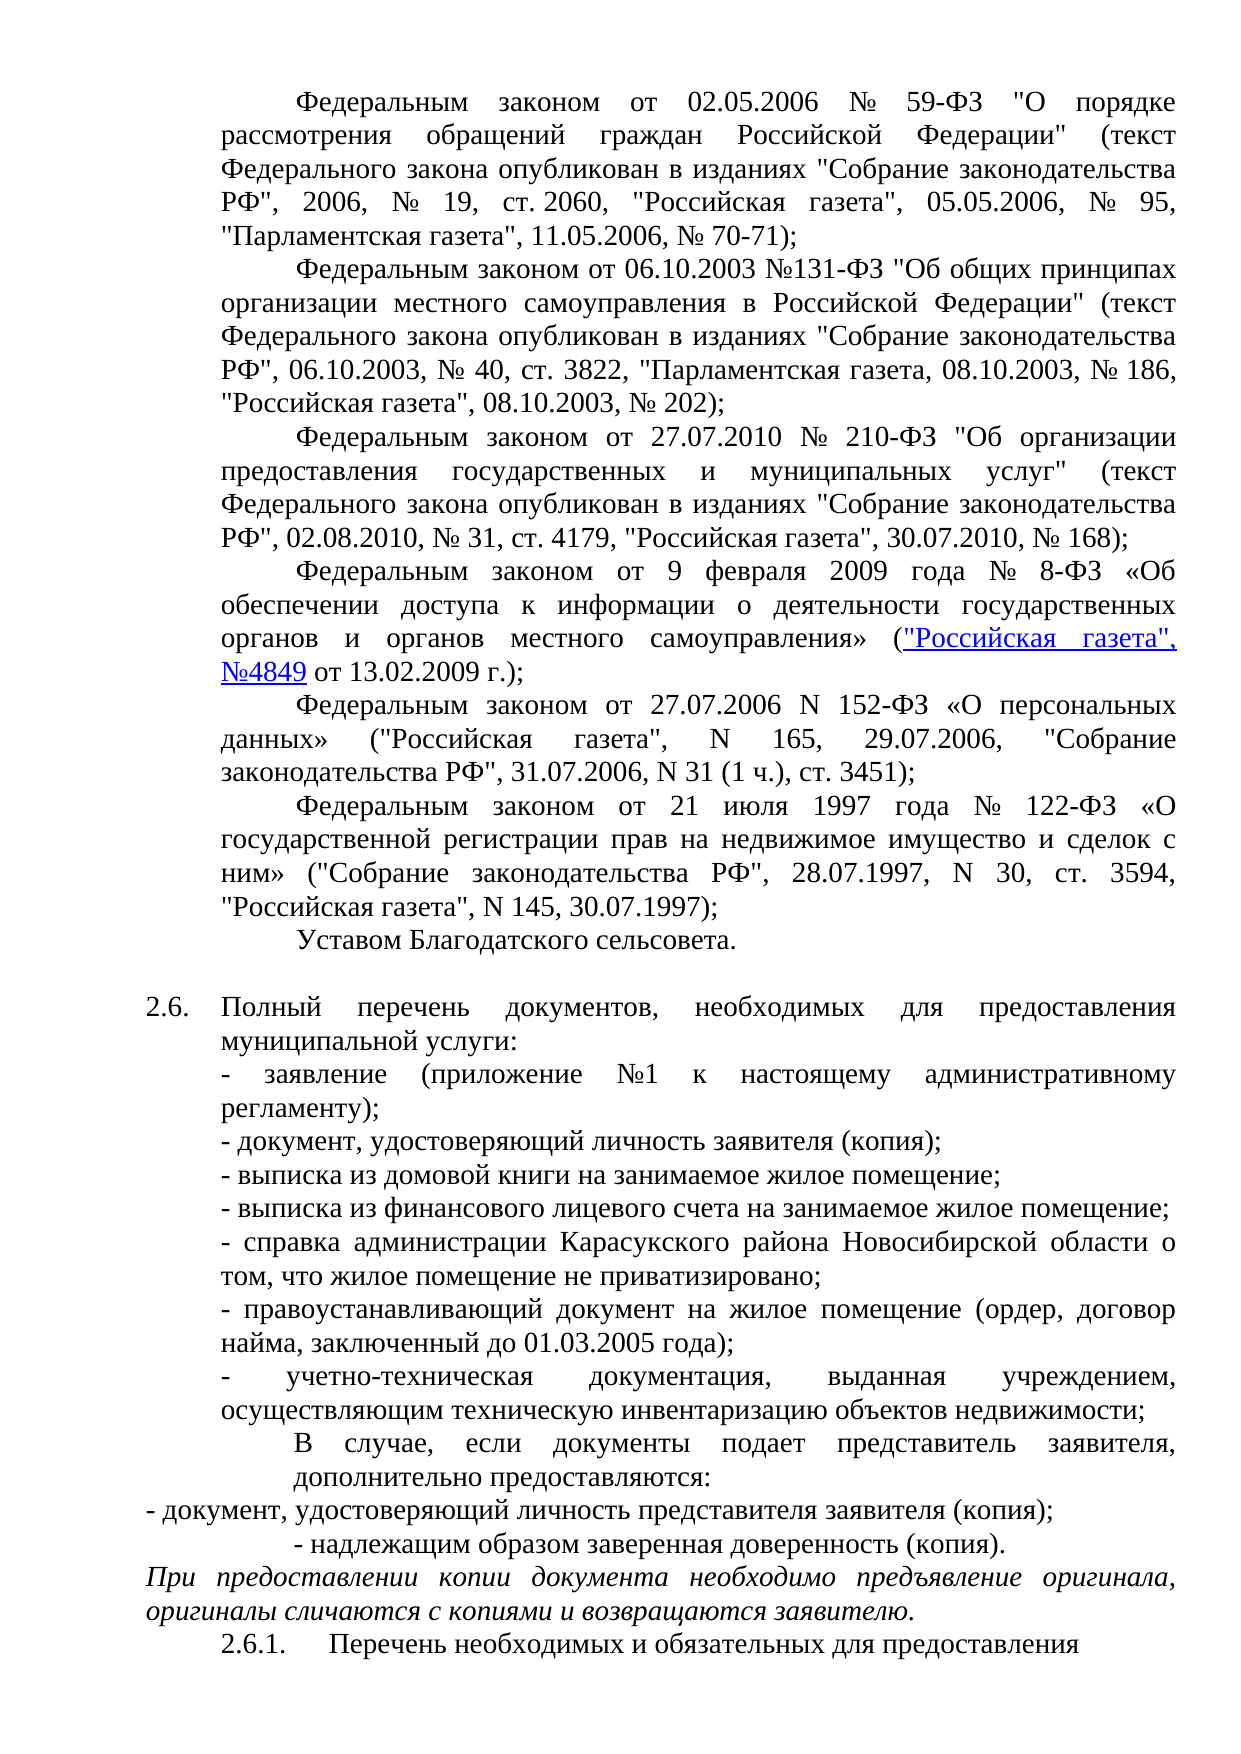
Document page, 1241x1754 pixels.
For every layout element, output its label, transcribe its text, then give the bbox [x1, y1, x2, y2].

text Федеральным законом от 27.07.2010 № 210-ФЗ "Об организации предоставления государственных и муниципальных услуг" (текст Федерального закона опубликован в изданиях "Собрание законодательства РФ", 02.08.2010, № 31, ст. 4179, "Российская газета", 30.07.2010, № 168); [221, 419, 1177, 553]
text Федеральным законом от 9 февраля 2009 года № 8-ФЗ «Об обеспечении доступа к информации о деятельности государственных органов и органов местного самоуправления» ("Российская газета", №4849 от 13.02.2009 г.); [221, 553, 1177, 687]
text Федеральным законом от 02.05.2006 № 59-ФЗ "О порядке рассмотрения обращений граждан Российской Федерации" (текст Федерального закона опубликован в изданиях "Собрание законодательства РФ", 2006, № 19, ст. 2060, "Российская газета", 05.05.2006, № 95, "Парламентская газета", 11.05.2006, № 70-71); [221, 84, 1177, 251]
text В случае, если документы подает представитель заявителя, дополнительно предоставляются: [293, 1425, 1177, 1492]
text - правоустанавливающий документ на жилое помещение (ордер, договор найма, заключенный до 01.03.2005 года); [221, 1291, 1177, 1358]
text - учетно-техническая документация, выданная учреждением, осуществляющим техническую инвентаризацию объектов недвижимости; [221, 1358, 1177, 1425]
text - документ, удостоверяющий личность заявителя (копия); [221, 1123, 1177, 1157]
text Уставом Благодатского сельсовета. [221, 922, 1177, 956]
text - надлежащим образом заверенная доверенность (копия). [293, 1526, 1177, 1559]
text - заявление (приложение №1 к настоящему административному регламенту); [221, 1056, 1177, 1123]
text - выписка из домовой книги на занимаемое жилое помещение; [146, 1157, 1177, 1191]
text - выписка из финансового лицевого счета на занимаемое жилое помещение; [146, 1191, 1177, 1224]
text Федеральным законом от 21 июля 1997 года № 122-ФЗ «О государственной регистрации прав на недвижимое имущество и сделок с ним» ("Собрание законодательства РФ", 28.07.1997, N 30, ст. 3594, "Российская газета", N 145, 30.07.1997); [221, 788, 1177, 922]
text - справка администрации Карасукского района Новосибирской области о том, что жилое помещение не приватизировано; [221, 1224, 1177, 1291]
text Федеральным законом от 27.07.2006 N 152-ФЗ «О персональных данных» ("Российская газета", N 165, 29.07.2006, "Собрание законодательства РФ", 31.07.2006, N 31 (1 ч.), ст. 3451); [221, 687, 1177, 788]
text При предоставлении копии документа необходимо предъявление оригинала, оригиналы сличаются с копиями и возвращаются заявителю. [146, 1559, 1177, 1627]
text - документ, удостоверяющий личность представителя заявителя (копия); [146, 1492, 1177, 1526]
list Полный перечень документов, необходимых для предоставления муниципальной услуги: [146, 989, 1177, 1056]
text Федеральным законом от 06.10.2003 №131-ФЗ "Об общих принципах организации местного самоуправления в Российской Федерации" (текст Федерального закона опубликован в изданиях "Собрание законодательства РФ", 06.10.2003, № 40, ст. 3822, "Парламентская газета, 08.10.2003, № 186, "Российская газета", 08.10.2003, № 202); [221, 251, 1177, 419]
list Перечень необходимых и обязательных для предоставления [221, 1627, 1177, 1660]
